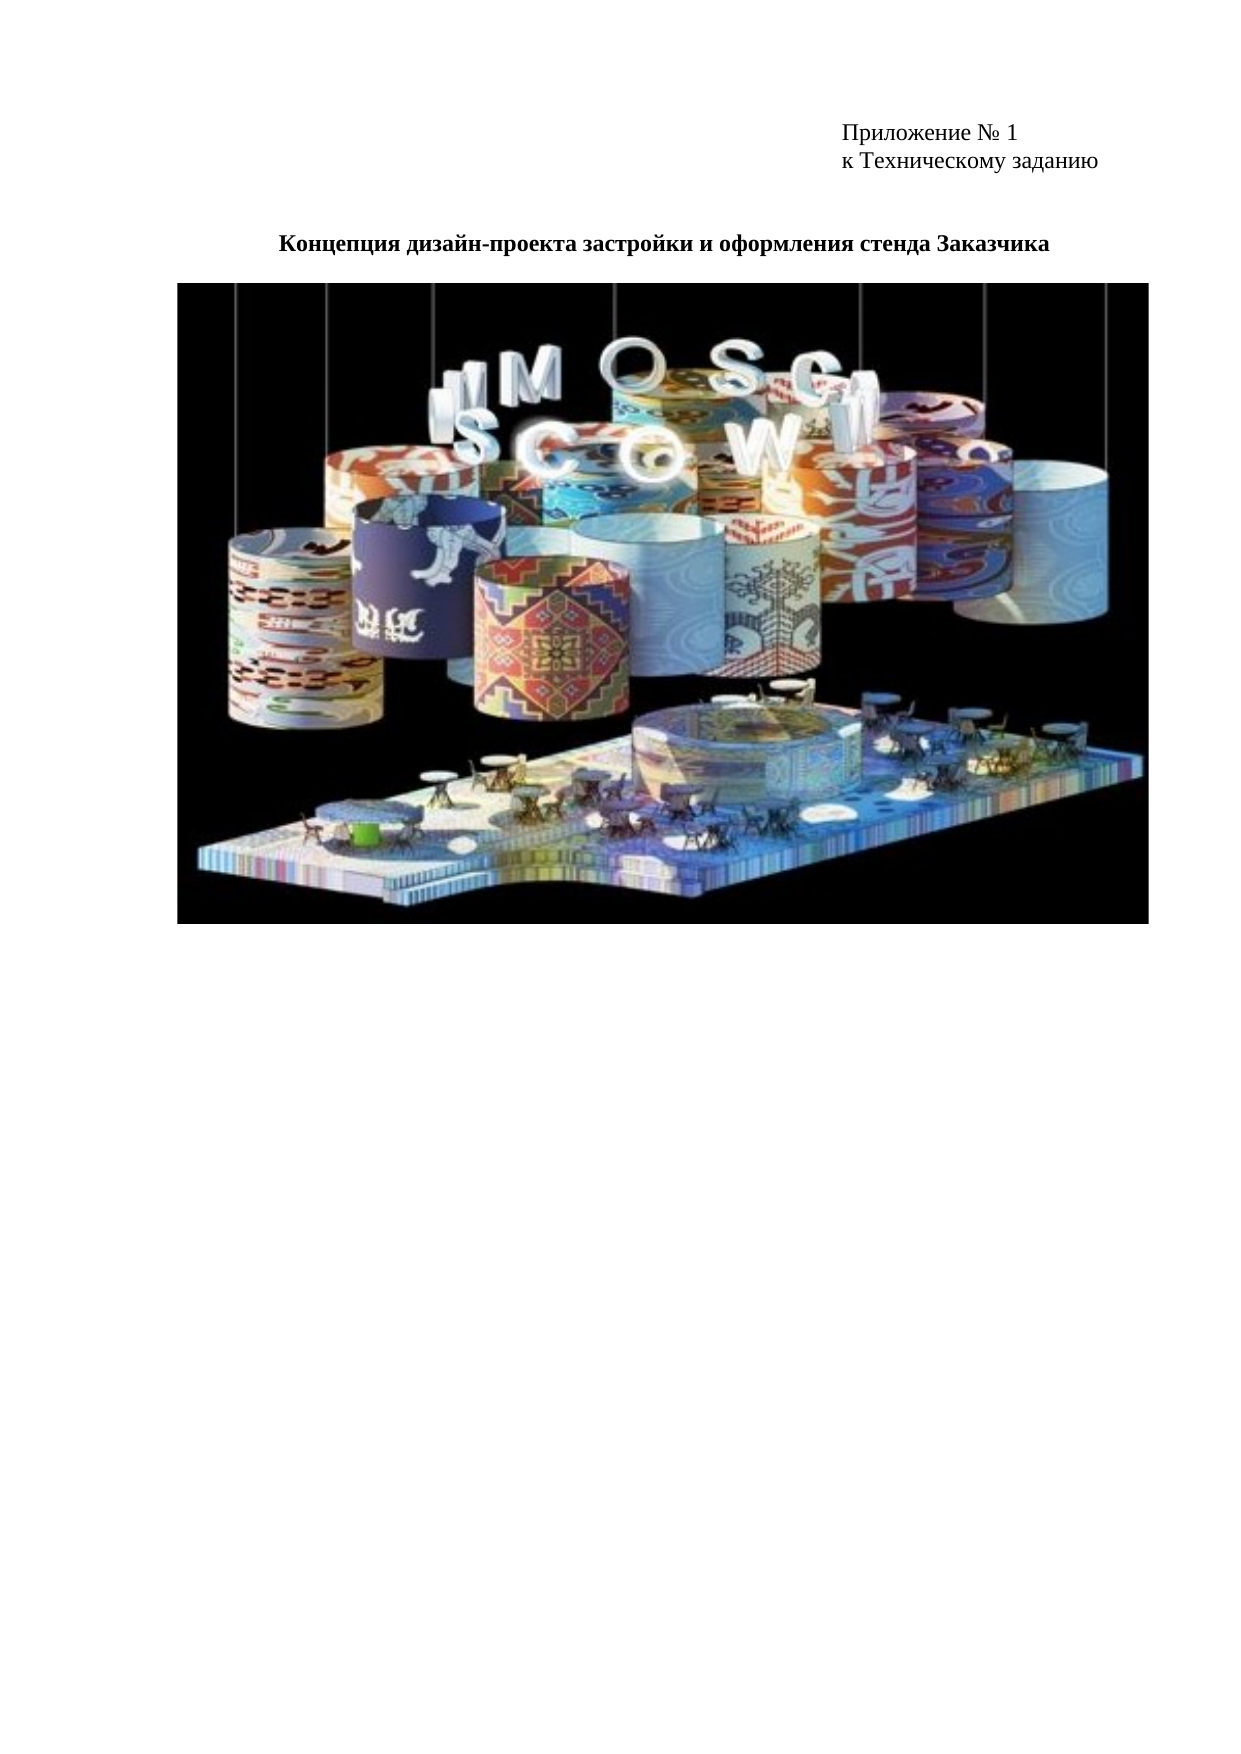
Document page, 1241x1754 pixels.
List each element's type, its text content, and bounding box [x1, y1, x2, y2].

text Концепция дизайн-проекта застройки и оформления стенда Заказчика [177, 228, 1152, 256]
text Приложение № 1 [842, 118, 1152, 146]
text к Техническому заданию [842, 146, 1152, 173]
picture [177, 283, 1149, 924]
